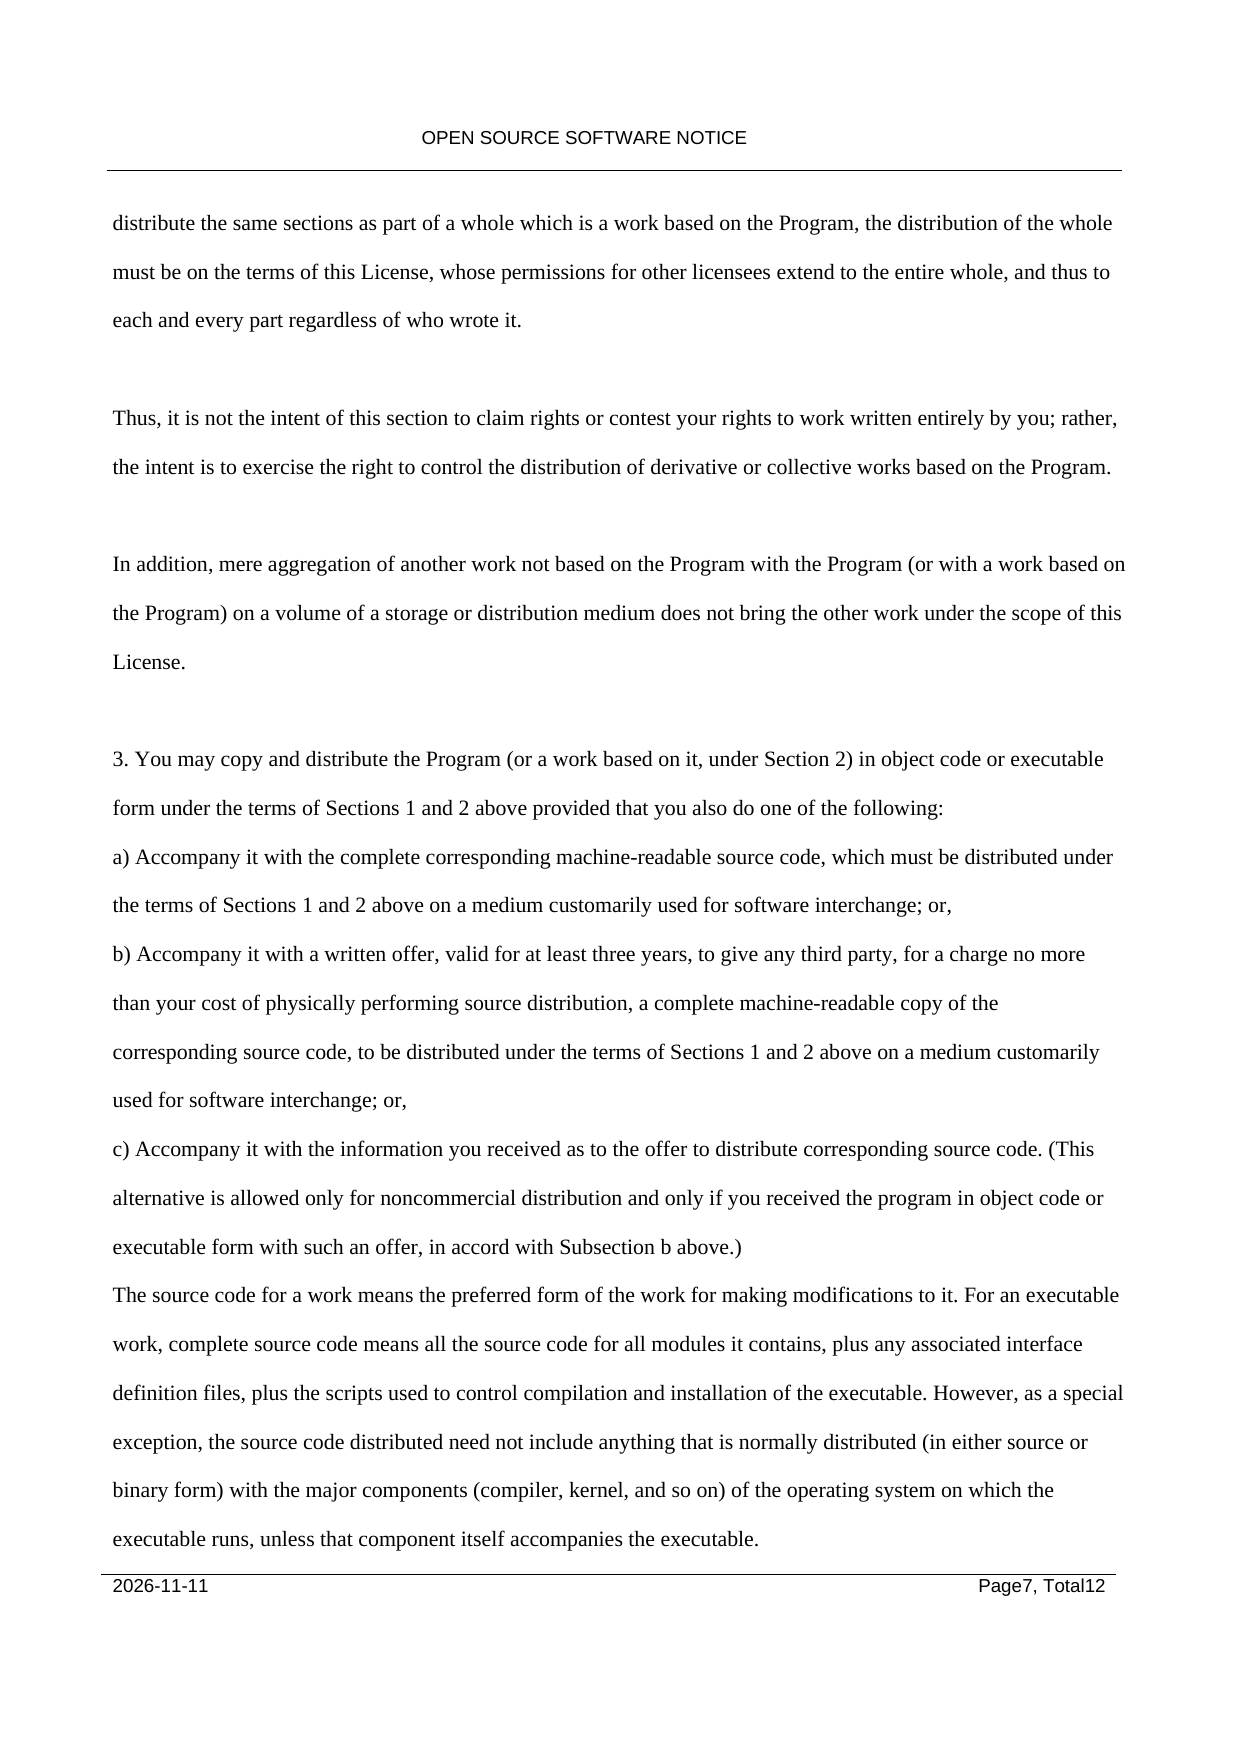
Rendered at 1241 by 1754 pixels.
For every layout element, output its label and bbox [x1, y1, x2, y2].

text [112, 206, 1128, 1555]
